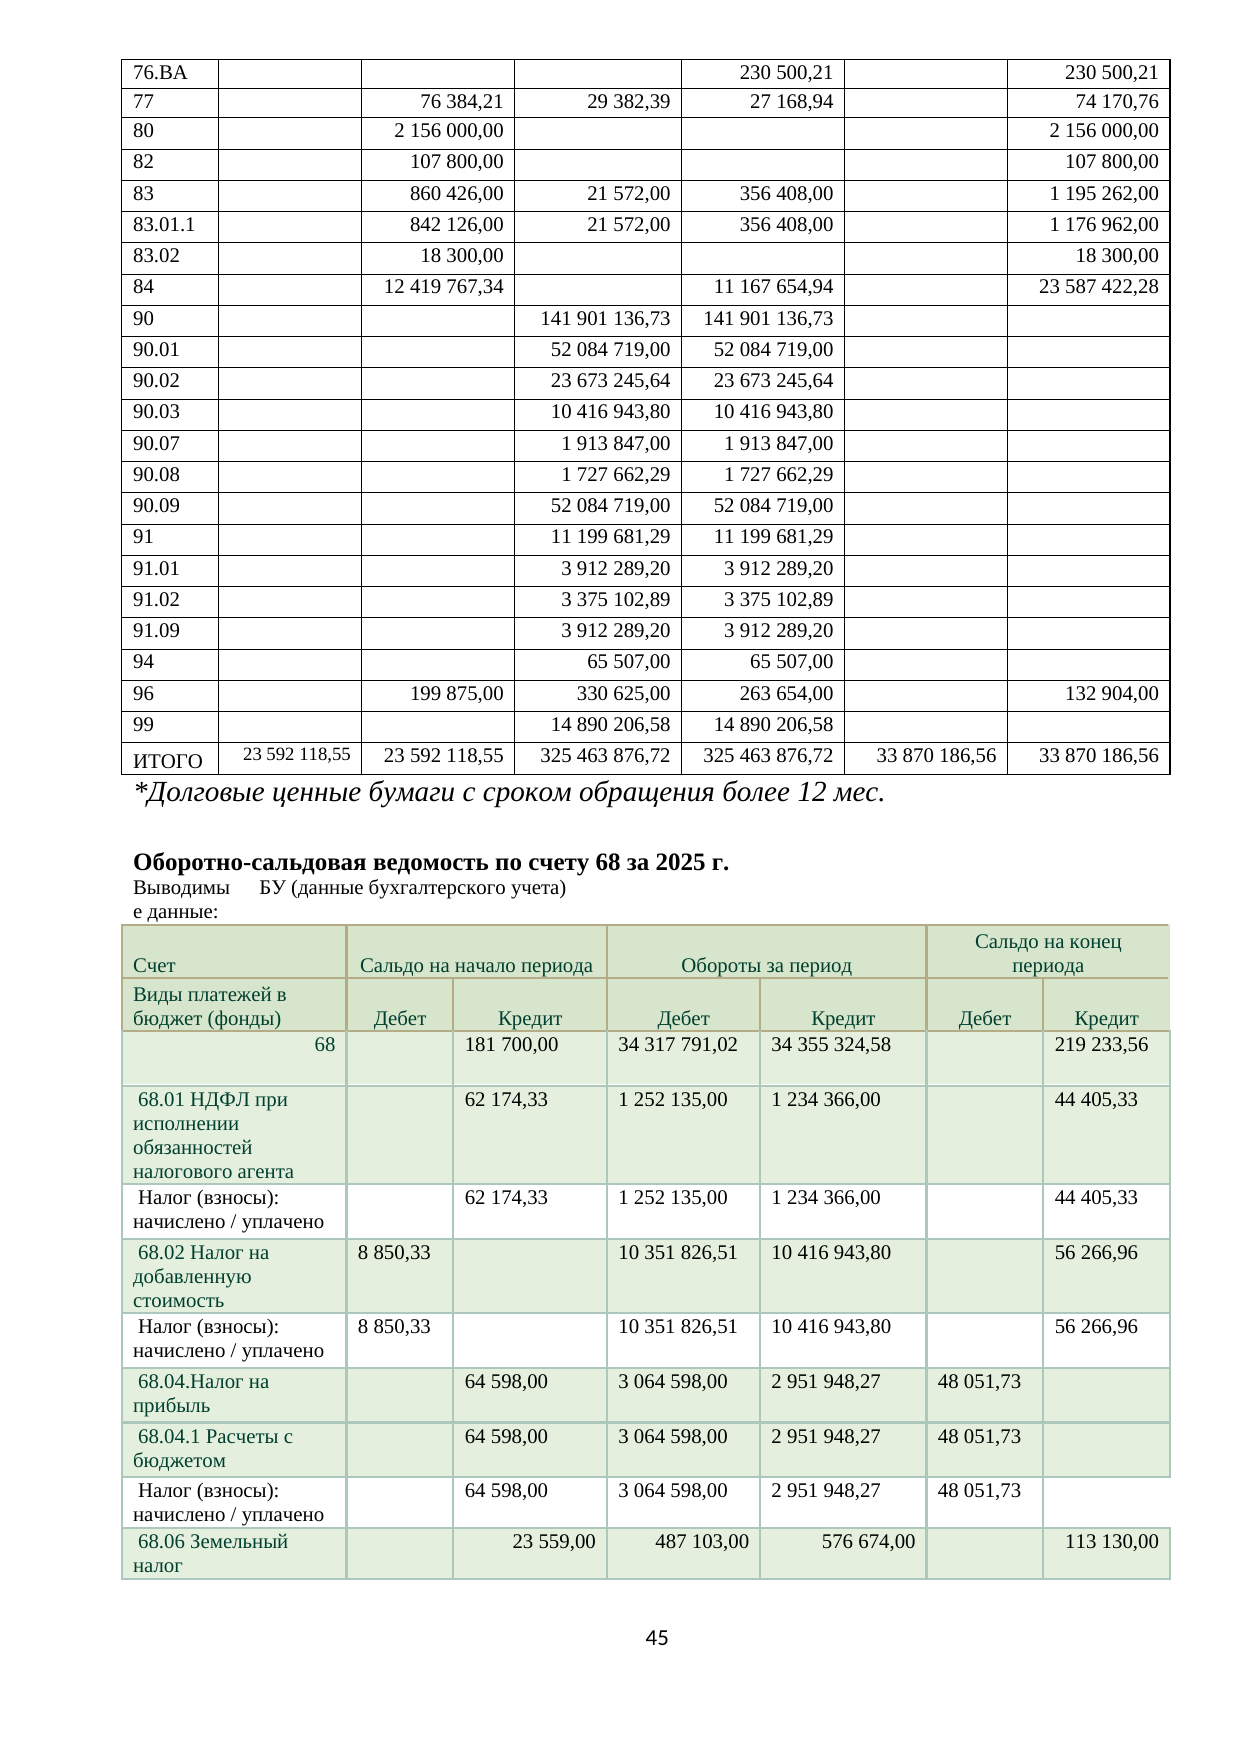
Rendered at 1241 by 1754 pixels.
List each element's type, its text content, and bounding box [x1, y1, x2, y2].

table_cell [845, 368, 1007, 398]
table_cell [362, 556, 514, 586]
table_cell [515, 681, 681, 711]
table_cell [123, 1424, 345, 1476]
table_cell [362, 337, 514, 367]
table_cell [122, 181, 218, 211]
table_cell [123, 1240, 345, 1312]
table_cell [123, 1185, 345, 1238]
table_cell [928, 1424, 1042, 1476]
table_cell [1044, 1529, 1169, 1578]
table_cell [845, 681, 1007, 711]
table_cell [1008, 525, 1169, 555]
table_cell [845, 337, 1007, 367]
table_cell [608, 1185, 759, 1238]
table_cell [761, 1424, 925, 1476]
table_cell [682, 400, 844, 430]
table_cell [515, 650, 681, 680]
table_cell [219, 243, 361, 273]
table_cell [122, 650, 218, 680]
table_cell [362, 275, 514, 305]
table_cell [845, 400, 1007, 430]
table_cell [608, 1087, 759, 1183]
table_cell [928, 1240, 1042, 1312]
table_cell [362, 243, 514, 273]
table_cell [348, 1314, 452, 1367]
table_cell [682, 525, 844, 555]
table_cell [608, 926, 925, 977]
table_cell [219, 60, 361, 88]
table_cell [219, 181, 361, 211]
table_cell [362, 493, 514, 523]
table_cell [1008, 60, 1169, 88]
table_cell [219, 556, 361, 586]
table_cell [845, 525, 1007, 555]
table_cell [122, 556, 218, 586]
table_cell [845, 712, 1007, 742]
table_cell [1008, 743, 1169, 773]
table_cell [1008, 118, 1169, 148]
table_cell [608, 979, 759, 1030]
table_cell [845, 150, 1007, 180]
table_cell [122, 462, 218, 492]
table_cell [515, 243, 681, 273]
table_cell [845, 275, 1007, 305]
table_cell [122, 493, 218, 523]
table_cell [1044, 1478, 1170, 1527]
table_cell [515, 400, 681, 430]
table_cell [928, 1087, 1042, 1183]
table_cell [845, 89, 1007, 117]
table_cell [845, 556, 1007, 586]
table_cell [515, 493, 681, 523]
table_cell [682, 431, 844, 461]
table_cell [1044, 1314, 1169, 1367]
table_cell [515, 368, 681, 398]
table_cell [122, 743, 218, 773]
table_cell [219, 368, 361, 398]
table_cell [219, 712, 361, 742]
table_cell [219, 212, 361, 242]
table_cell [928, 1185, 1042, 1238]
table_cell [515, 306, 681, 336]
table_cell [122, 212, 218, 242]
text Оборотно-сальдовая ведомость по счету 68 за 2025 г. [133, 847, 1181, 875]
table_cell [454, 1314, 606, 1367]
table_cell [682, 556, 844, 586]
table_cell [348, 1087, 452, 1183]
text *Долговые ценные бумаги с сроком обращения более 12 мес. [133, 774, 1181, 808]
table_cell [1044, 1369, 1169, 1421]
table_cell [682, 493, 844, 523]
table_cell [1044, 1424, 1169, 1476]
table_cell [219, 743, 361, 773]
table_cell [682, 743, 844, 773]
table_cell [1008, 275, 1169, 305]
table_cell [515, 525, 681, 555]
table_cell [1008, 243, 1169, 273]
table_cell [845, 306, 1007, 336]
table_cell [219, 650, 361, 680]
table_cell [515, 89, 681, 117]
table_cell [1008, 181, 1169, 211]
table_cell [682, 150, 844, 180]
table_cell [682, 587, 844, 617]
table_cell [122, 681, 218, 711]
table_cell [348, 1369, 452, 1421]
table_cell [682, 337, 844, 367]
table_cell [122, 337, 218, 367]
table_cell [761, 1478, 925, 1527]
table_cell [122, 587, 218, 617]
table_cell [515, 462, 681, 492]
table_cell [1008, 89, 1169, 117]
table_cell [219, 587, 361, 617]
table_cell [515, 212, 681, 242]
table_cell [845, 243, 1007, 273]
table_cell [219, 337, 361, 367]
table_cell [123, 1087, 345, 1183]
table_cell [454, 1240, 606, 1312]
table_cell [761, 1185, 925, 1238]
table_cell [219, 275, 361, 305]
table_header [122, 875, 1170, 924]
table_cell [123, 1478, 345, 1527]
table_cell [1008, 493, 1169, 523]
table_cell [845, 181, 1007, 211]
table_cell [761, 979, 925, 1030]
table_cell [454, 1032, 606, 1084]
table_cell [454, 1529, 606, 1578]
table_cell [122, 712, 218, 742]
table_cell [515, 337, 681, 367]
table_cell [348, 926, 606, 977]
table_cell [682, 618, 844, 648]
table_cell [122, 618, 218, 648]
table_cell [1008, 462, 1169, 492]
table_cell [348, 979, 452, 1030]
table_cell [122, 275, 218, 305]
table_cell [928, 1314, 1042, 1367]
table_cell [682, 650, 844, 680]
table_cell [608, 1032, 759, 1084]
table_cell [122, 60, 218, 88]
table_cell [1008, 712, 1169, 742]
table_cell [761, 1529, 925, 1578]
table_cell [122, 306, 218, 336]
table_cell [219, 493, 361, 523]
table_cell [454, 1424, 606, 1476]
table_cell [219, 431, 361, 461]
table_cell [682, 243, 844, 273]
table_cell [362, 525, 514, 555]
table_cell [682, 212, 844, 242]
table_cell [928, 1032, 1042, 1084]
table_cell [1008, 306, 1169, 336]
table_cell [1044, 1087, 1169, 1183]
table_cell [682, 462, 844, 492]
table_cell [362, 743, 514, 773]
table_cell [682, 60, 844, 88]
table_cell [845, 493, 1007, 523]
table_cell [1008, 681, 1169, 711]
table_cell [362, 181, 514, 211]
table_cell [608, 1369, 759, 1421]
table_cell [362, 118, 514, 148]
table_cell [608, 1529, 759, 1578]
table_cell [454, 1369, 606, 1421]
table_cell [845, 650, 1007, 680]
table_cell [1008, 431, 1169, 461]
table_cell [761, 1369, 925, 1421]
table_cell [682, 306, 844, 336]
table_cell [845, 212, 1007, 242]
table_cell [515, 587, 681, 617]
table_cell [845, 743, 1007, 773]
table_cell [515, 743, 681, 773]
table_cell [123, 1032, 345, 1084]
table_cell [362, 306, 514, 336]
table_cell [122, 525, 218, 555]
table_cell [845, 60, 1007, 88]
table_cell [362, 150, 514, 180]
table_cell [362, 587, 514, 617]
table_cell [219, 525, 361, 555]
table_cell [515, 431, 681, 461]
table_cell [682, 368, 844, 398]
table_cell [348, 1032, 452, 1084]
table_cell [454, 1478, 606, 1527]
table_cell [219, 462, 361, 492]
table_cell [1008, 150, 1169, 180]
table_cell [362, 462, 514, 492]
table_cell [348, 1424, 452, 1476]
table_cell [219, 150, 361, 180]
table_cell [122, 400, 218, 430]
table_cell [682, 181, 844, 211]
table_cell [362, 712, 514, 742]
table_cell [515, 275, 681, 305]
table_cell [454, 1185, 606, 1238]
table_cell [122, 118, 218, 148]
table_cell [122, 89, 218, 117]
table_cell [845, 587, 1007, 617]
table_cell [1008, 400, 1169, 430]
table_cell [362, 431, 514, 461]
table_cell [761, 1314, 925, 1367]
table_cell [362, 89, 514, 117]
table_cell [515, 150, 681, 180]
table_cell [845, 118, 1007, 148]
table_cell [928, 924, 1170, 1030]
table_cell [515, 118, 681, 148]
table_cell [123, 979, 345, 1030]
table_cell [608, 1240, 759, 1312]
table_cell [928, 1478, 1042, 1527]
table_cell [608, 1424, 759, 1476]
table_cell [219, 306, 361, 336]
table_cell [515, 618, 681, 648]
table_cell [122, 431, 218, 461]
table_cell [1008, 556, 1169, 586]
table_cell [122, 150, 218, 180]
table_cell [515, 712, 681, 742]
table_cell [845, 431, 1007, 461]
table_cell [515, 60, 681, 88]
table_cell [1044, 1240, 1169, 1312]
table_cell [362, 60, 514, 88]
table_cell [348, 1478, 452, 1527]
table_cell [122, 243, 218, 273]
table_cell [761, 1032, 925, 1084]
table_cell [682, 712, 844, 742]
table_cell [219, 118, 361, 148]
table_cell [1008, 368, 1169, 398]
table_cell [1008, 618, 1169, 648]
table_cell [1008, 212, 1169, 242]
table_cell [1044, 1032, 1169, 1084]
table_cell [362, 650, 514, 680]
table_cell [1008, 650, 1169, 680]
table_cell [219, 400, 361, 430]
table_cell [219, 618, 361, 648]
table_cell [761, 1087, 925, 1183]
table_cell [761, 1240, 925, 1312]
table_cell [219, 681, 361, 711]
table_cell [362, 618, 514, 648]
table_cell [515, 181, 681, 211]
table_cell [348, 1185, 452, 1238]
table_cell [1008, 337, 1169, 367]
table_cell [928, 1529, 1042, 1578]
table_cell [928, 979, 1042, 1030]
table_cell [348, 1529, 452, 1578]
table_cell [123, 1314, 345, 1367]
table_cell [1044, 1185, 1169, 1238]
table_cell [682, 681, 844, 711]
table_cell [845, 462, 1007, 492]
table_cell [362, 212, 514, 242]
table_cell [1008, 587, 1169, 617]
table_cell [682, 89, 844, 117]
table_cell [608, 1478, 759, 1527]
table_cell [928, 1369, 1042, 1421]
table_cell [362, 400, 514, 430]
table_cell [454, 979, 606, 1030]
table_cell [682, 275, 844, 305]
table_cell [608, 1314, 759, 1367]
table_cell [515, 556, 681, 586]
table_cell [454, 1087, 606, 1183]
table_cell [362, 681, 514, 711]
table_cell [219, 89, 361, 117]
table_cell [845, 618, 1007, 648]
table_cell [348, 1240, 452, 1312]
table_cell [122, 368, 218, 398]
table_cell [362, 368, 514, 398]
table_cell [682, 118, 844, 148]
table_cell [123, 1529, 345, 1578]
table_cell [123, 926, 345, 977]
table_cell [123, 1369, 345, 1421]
